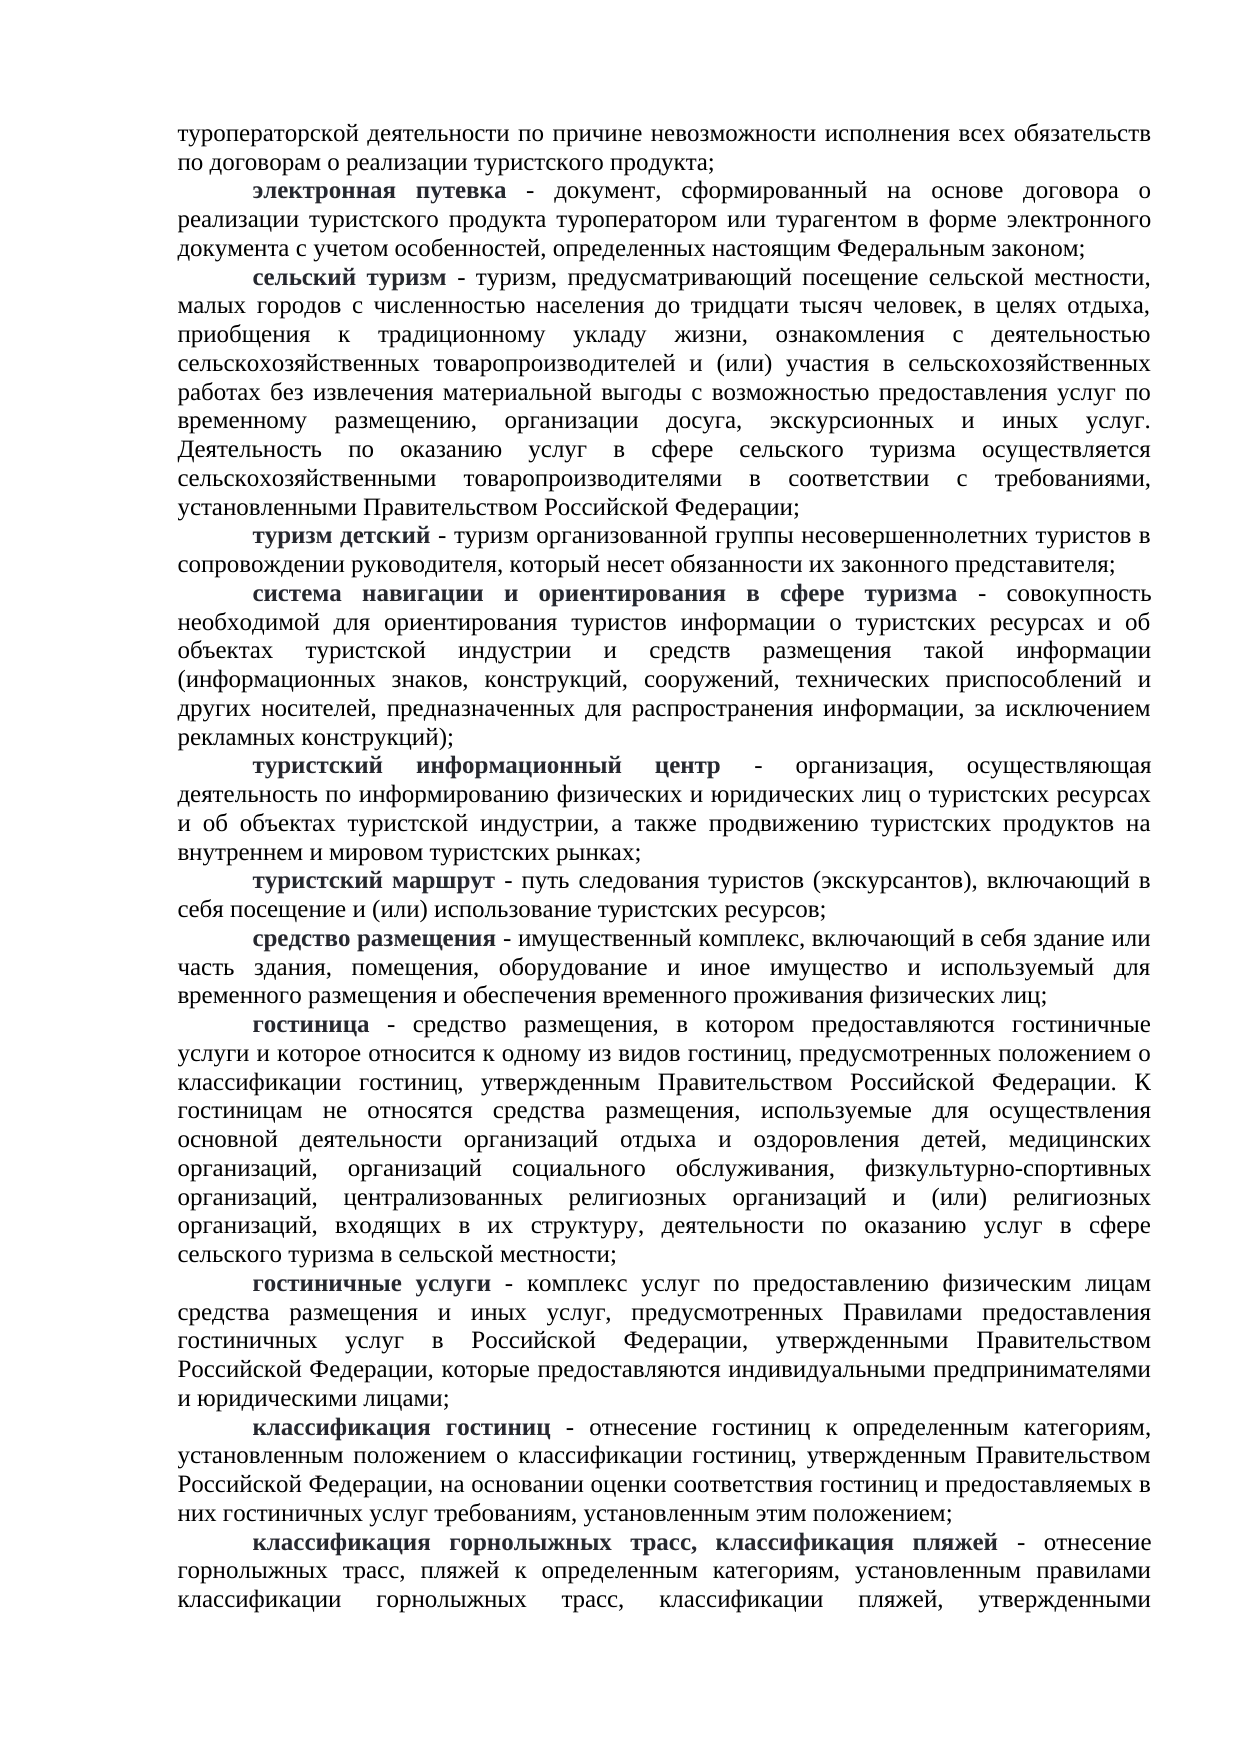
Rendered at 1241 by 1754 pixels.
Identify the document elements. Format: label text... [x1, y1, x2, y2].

text сельский туризм - туризм, предусматривающий посещение сельской местности, малых городов с численностью населения до тридцати тысяч человек, в целях отдыха, приобщения к традиционному укладу жизни, ознакомления с деятельностью сельскохозяйственных товаропроизводителей и (или) участия в сельскохозяйственных работах без извлечения материальной выгоды с возможностью предоставления услуг по временному размещению, организации досуга, экскурсионных и иных услуг. Деятельность по оказанию услуг в сфере сельского туризма осуществляется сельскохозяйственными товаропроизводителями в соответствии с требованиями, установленными Правительством Российской Федерации; [177, 262, 1152, 521]
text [177, 1527, 1152, 1613]
text средство размещения - имущественный комплекс, включающий в себя здание или часть здания, помещения, оборудование и иное имущество и используемый для временного размещения и обеспечения временного проживания физических лиц; [177, 923, 1152, 1009]
text система навигации и ориентирования в сфере туризма - совокупность необходимой для ориентирования туристов информации о туристских ресурсах и об объектах туристской индустрии и средств размещения такой информации (информационных знаков, конструкций, сооружений, технических приспособлений и других носителей, предназначенных для распространения информации, за исключением рекламных конструкций); [177, 578, 1152, 751]
text туристский информационный центр - организация, осуществляющая деятельность по информированию физических и юридических лиц о туристских ресурсах и об объектах туристской индустрии, а также продвижению туристских продуктов на внутреннем и мировом туристских рынках; [177, 751, 1152, 866]
text туризм детский - туризм организованной группы несовершеннолетних туристов в сопровождении руководителя, который несет обязанности их законного представителя; [177, 521, 1152, 578]
text гостиница - средство размещения, в котором предоставляются гостиничные услуги и которое относится к одному из видов гостиниц, предусмотренных положением о классификации гостиниц, утвержденным Правительством Российской Федерации. К гостиницам не относятся средства размещения, используемые для осуществления основной деятельности организаций отдыха и оздоровления детей, медицинских организаций, организаций социального обслуживания, физкультурно-спортивных организаций, централизованных религиозных организаций и (или) религиозных организаций, входящих в их структуру, деятельности по оказанию услуг в сфере сельского туризма в сельской местности; [177, 1009, 1152, 1268]
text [177, 118, 1152, 176]
text классификация гостиниц - отнесение гостиниц к определенным категориям, установленным положением о классификации гостиниц, утвержденным Правительством Российской Федерации, на основании оценки соответствия гостиниц и предоставляемых в них гостиничных услуг требованиям, установленным этим положением; [177, 1412, 1152, 1527]
text электронная путевка - документ, сформированный на основе договора о реализации туристского продукта туроператором или турагентом в форме электронного документа с учетом особенностей, определенных настоящим Федеральным законом; [177, 176, 1152, 262]
text туристский маршрут - путь следования туристов (экскурсантов), включающий в себя посещение и (или) использование туристских ресурсов; [177, 866, 1152, 923]
text гостиничные услуги - комплекс услуг по предоставлению физическим лицам средства размещения и иных услуг, предусмотренных Правилами предоставления гостиничных услуг в Российской Федерации, утвержденными Правительством Российской Федерации, которые предоставляются индивидуальными предпринимателями и юридическими лицами; [177, 1268, 1152, 1412]
